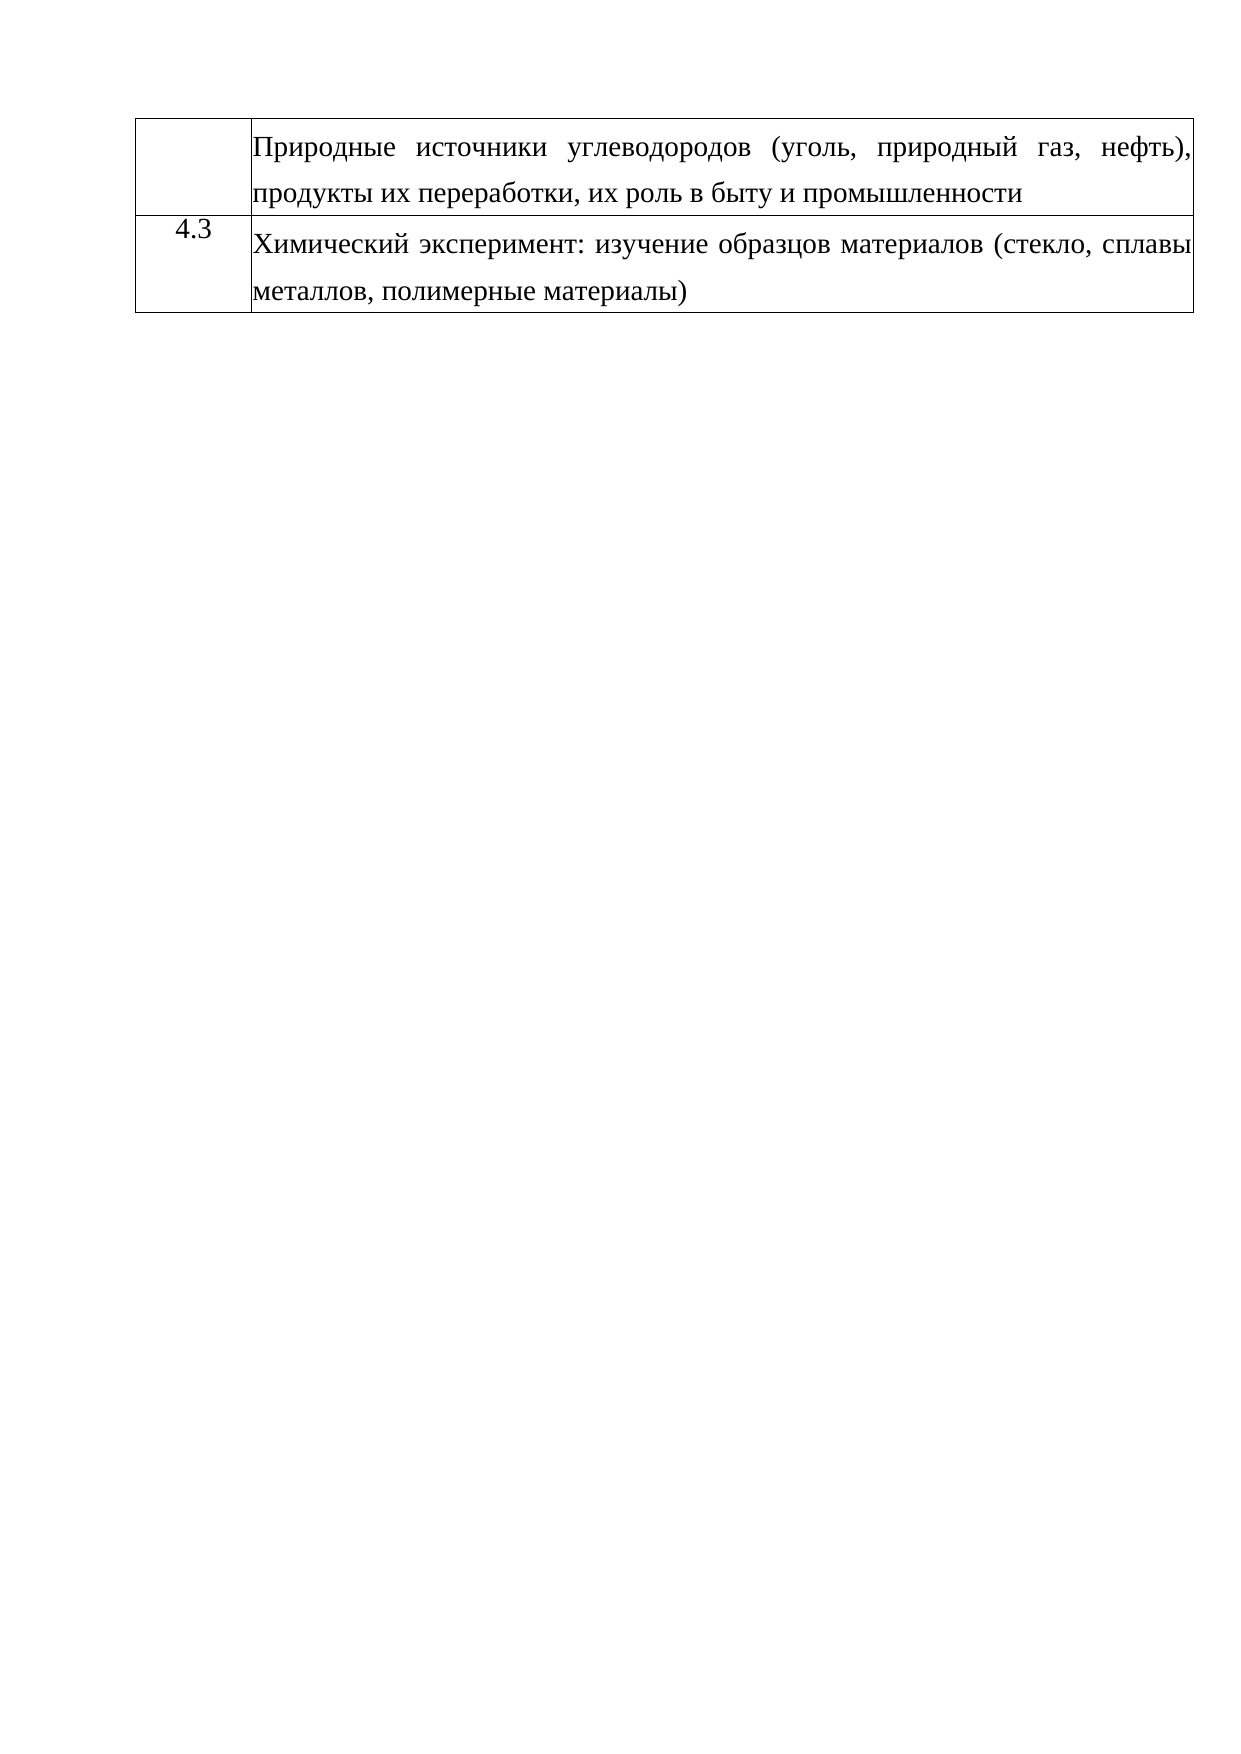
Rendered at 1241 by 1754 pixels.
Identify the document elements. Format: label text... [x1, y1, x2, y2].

table_cell Химический эксперимент: изучение образцов материалов (стекло, сплавы металлов, полимерные материалы) [252, 216, 1193, 312]
table_cell 4.3 [136, 216, 251, 312]
table_header Природные источники углеводородов (уголь, природный газ, нефть), продукты их переработки, их роль в быту и промышленности [252, 119, 1193, 214]
table_header [136, 119, 251, 214]
